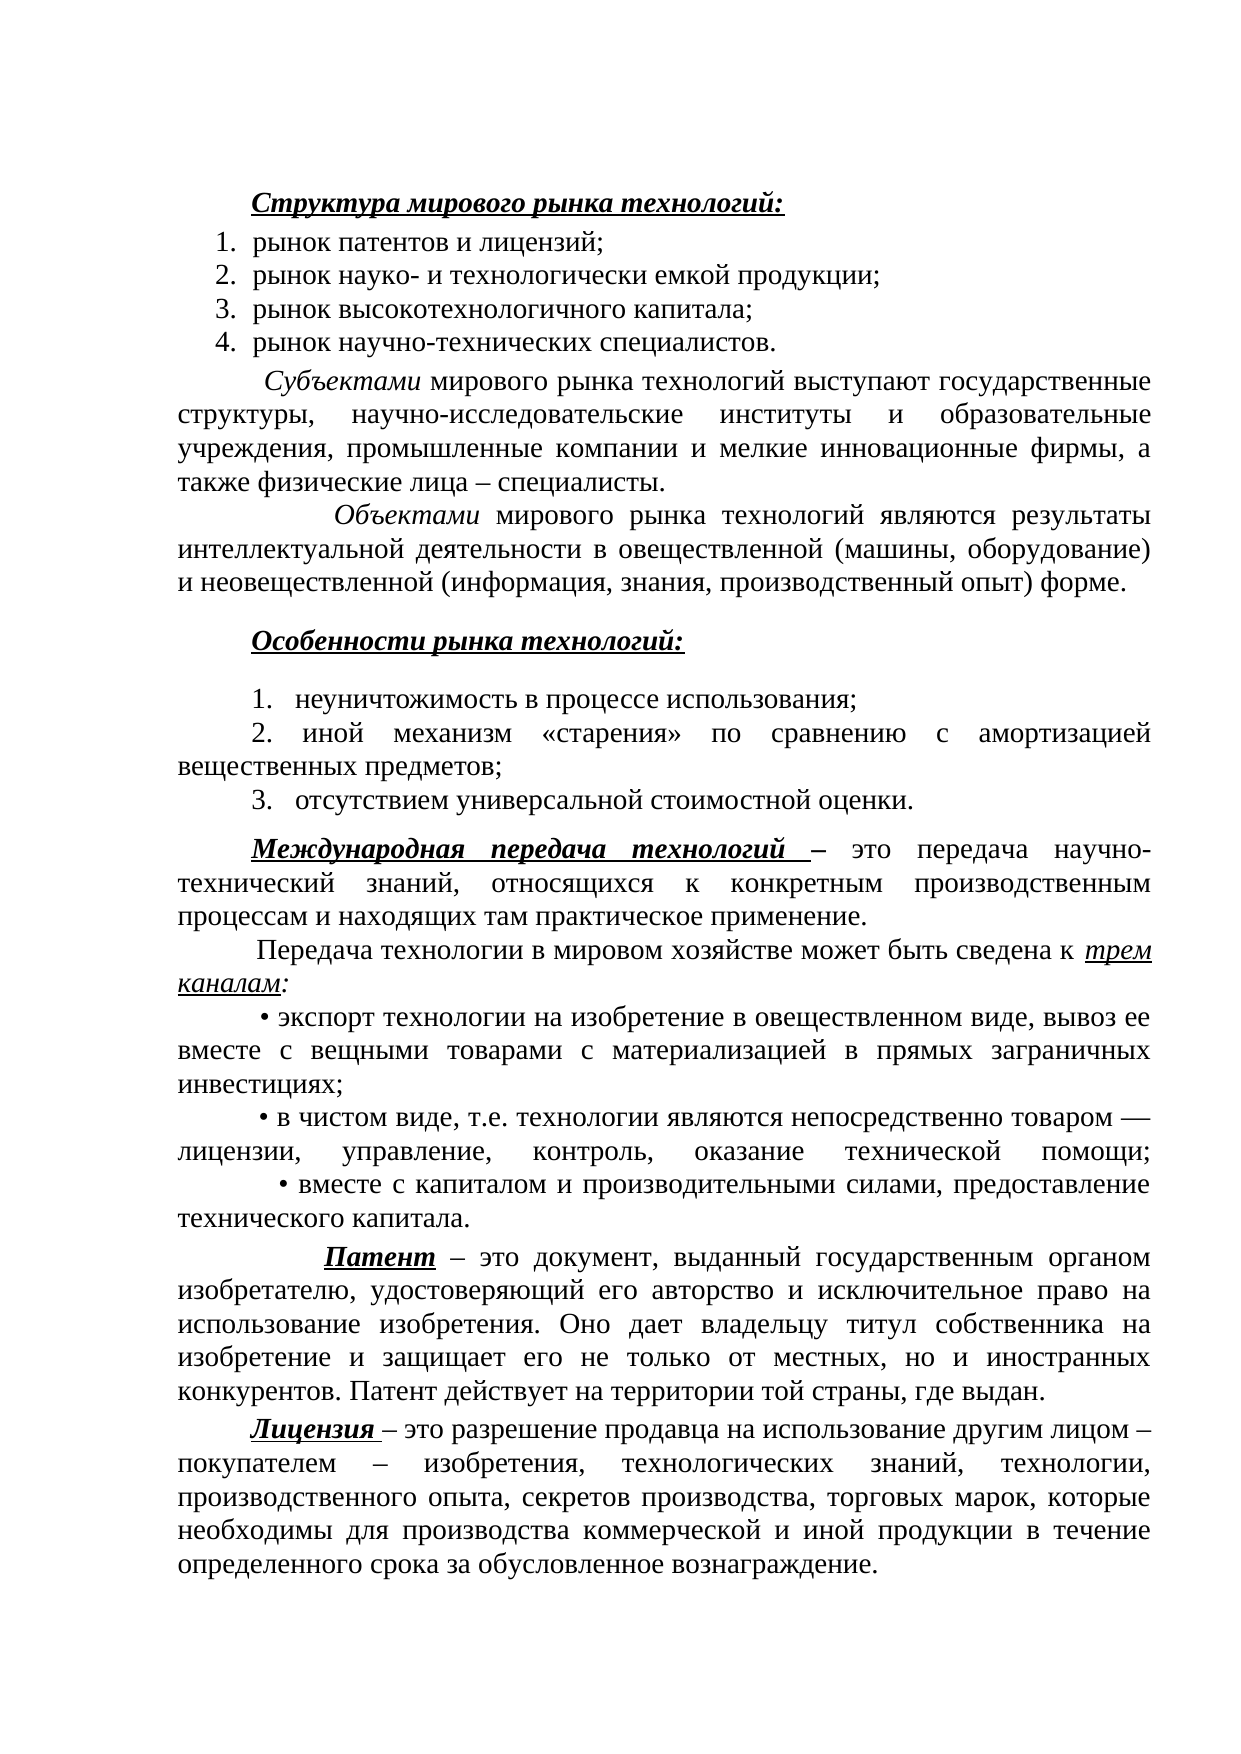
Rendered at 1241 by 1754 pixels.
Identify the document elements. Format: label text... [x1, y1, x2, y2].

text Патент – это документ, выданный государственным органом изобретателю, удостоверяющий его авторство и исключительное право на использование изобретения. Оно дает владельцу титул собственника на изобретение и защищает его не только от местных, но и иностранных конкурентов. Патент действует на территории той страны, где выдан. [177, 1239, 1152, 1407]
text Лицензия – это разрешение продавца на использование другим лицом – покупателем – изобретения, технологических знаний, технологии, производственного опыта, секретов производства, торговых марок, которые необходимы для производства коммерческой и иной продукции в течение определенного срока за обусловленное вознаграждение. [177, 1412, 1152, 1579]
text 3. отсутствием универсальной стоимостной оценки. [177, 782, 1152, 816]
text Структура мирового рынка технологий: [177, 185, 1152, 219]
list рынок высокотехнологичного капитала; [215, 291, 1152, 324]
text 1. неуничтожимость в процессе использования; [177, 681, 1152, 715]
text Объектами мирового рынка технологий являются результаты интеллектуальной деятельности в овеществленной (машины, оборудование) и неовеществленной (информация, знания, производственный опыт) форме. [177, 497, 1152, 598]
list рынок научно-технических специалистов. [215, 324, 1152, 358]
text Международная передача технологий – это передача научно-технический знаний, относящихся к конкретным производственным процессам и находящих там практическое применение. [177, 831, 1152, 932]
text 2. иной механизм «старения» по сравнению с амортизацией вещественных предметов; [177, 715, 1152, 782]
text Субъектами мирового рынка технологий выступают государственные структуры, научно-исследовательские институты и образовательные учреждения, промышленные компании и мелкие инновационные фирмы, а также физические лица – специалисты. [177, 363, 1152, 497]
list рынок науко- и технологически емкой продукции; [215, 257, 1152, 291]
text Особенности рынка технологий: [177, 623, 1152, 656]
list рынок патентов и лицензий; [215, 224, 1152, 257]
text Передача технологии в мировом хозяйстве может быть сведена к трем каналам: • экспорт технологии на изобретение в овеществленном виде, вывоз ее вместе с вещными товарами с материализацией в прямых заграничных инвестициях; • в чистом виде, т.е. технологии являются непосредственно товаром — лицензии, управление, контроль, оказание технической помощи; • вместе с капиталом и производительными силами, предоставление технического капитала. [177, 932, 1152, 1234]
